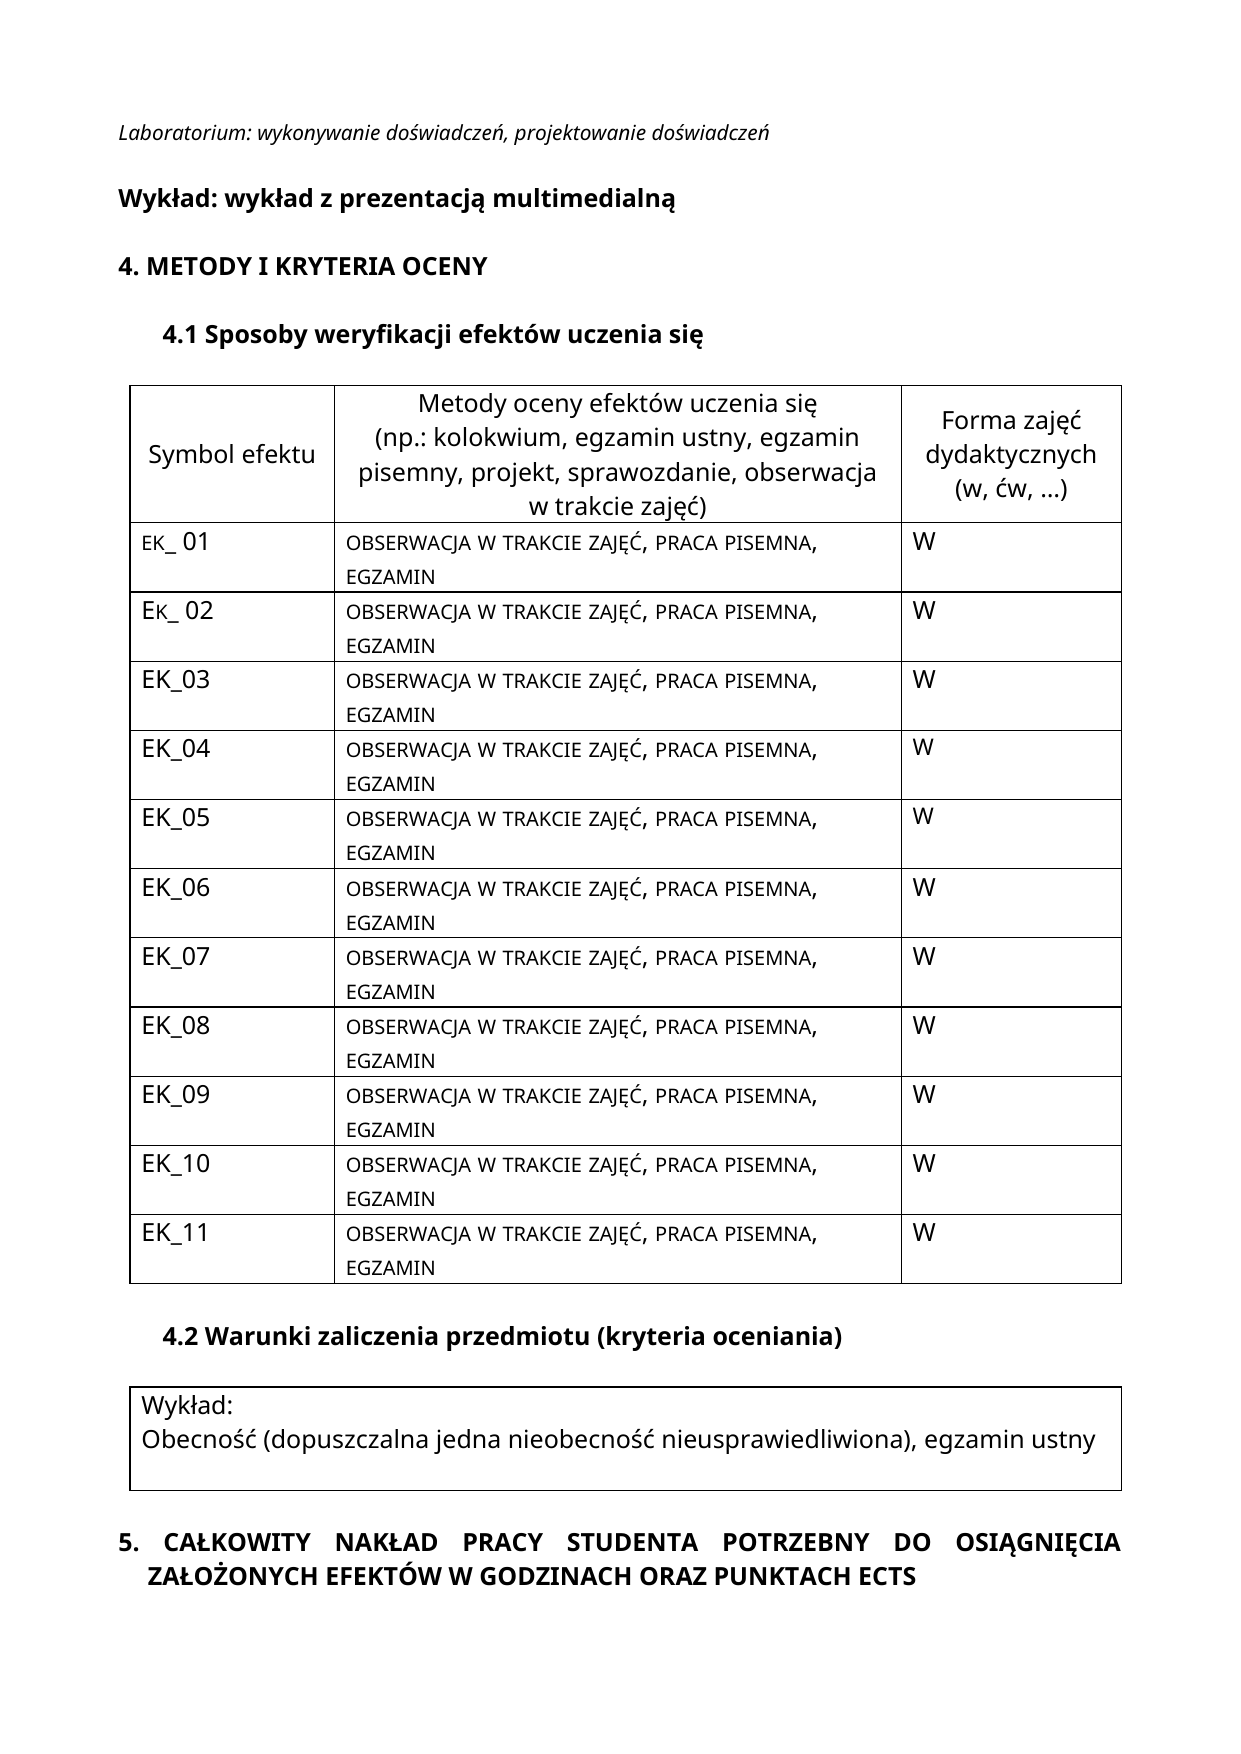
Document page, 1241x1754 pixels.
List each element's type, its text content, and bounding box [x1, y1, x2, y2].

table_cell W [902, 800, 1121, 868]
table_cell W [902, 1146, 1121, 1214]
table_cell W [902, 731, 1121, 799]
table_cell EK_04 [131, 731, 334, 799]
table_cell obserwacja w trakcie zajęć, praca pisemna, egzamin [335, 593, 901, 661]
table_header Forma zajęć dydaktycznych (w, ćw, …) [902, 386, 1121, 522]
table_cell obserwacja w trakcie zajęć, praca pisemna, egzamin [335, 1146, 901, 1214]
text Laboratorium: wykonywanie doświadczeń, projektowanie doświadczeń [118, 118, 1122, 147]
table_cell obserwacja w trakcie zajęć, praca pisemna, egzamin [335, 1008, 901, 1076]
table_cell W [902, 523, 1121, 591]
table_header Symbol efektu [131, 386, 334, 522]
table_cell EK_06 [131, 869, 334, 937]
table_cell obserwacja w trakcie zajęć, praca pisemna, egzamin [335, 869, 901, 937]
table_cell W [902, 1008, 1121, 1076]
table_cell EK_09 [131, 1077, 334, 1145]
table_cell W [902, 593, 1121, 661]
table_cell W [902, 662, 1121, 730]
table_cell obserwacja w trakcie zajęć, praca pisemna, egzamin [335, 1077, 901, 1145]
table_cell obserwacja w trakcie zajęć, praca pisemna, egzamin [335, 1215, 901, 1283]
table_cell W [902, 1215, 1121, 1283]
table_cell obserwacja w trakcie zajęć, praca pisemna, egzamin [335, 731, 901, 799]
text Wykład: wykład z prezentacją multimedialną [118, 181, 1122, 215]
table_cell EK_07 [131, 938, 334, 1006]
table_cell EK_10 [131, 1146, 334, 1214]
text 5. CAŁKOWITY NAKŁAD PRACY STUDENTA POTRZEBNY DO OSIĄGNIĘCIA ZAŁOŻONYCH EFEKTÓW W GODZINACH ORAZ PUNKTACH ECTS [118, 1525, 1122, 1593]
table_header Wykład: Obecność (dopuszczalna jedna nieobecność nieusprawiedliwiona), egzamin ustny [131, 1388, 1121, 1489]
table_cell obserwacja w trakcie zajęć, praca pisemna, egzamin [335, 662, 901, 730]
table_cell EK_11 [131, 1215, 334, 1283]
text 4. METODY I KRYTERIA OCENY [118, 249, 1122, 283]
table_cell obserwacja w trakcie zajęć, praca pisemna, egzamin [335, 800, 901, 868]
table_cell W [902, 1077, 1121, 1145]
table_cell EK_08 [131, 1008, 334, 1076]
table_cell Ek_ 02 [131, 593, 334, 661]
table_cell W [902, 938, 1121, 1006]
table_header Metody oceny efektów uczenia się (np.: kolokwium, egzamin ustny, egzamin pisemny, projekt, sprawozdanie, obserwacja w trakcie zajęć) [335, 386, 901, 522]
table_cell ek_ 01 [131, 523, 334, 591]
text 4.2 Warunki zaliczenia przedmiotu (kryteria oceniania) [162, 1318, 1122, 1352]
table_cell EK_05 [131, 800, 334, 868]
table_cell EK_03 [131, 662, 334, 730]
table_cell obserwacja w trakcie zajęć, praca pisemna, egzamin [335, 938, 901, 1006]
table_cell obserwacja w trakcie zajęć, praca pisemna, egzamin [335, 523, 901, 591]
text 4.1 Sposoby weryfikacji efektów uczenia się [162, 317, 1122, 351]
table_cell W [902, 869, 1121, 937]
